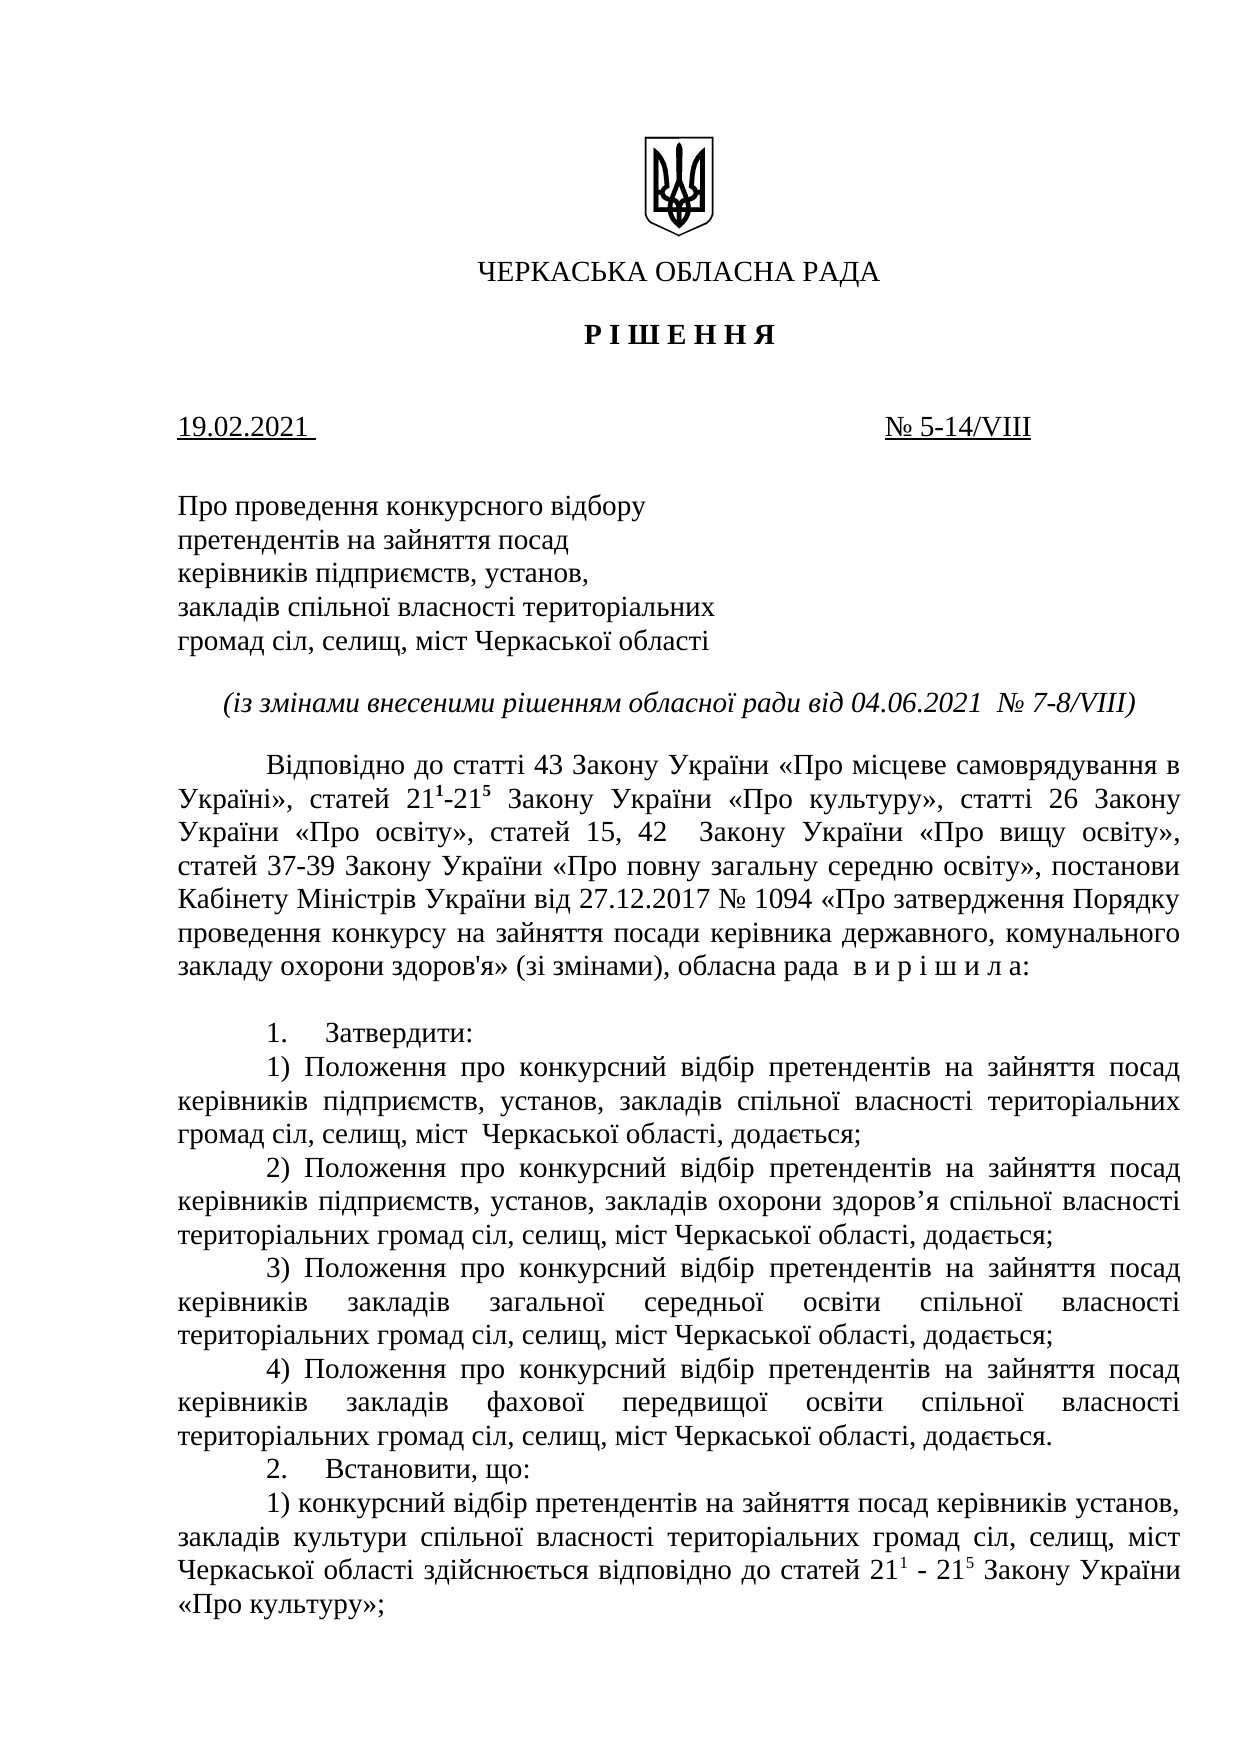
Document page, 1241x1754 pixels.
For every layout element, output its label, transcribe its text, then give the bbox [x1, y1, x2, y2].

text Р І Ш Е Н Н Я [177, 317, 1181, 350]
text закладів спільної власності територіальних [177, 589, 1181, 623]
text Про проведення конкурсного відбору [177, 488, 1181, 522]
list Встановити, що: [177, 1452, 1181, 1485]
text Відповідно до статті 43 Закону України «Про місцеве самоврядування в Україні», статей 211-215 Закону України «Про культуру», статті 26 Закону України «Про освіту», статей 15, 42 Закону України «Про вищу освіту», статей 37-39 Закону України «Про повну загальну середню освіту», постанови Кабінету Міністрів України від 27.12.2017 № 1094 «Про затвердження Порядку проведення конкурсу на зайняття посади керівника державного, комунального закладу охорони здоров'я» (зі змінами), обласна рада в и р і ш и л а: [177, 747, 1181, 982]
text 3) Положення про конкурсний відбір претендентів на зайняття посад керівників закладів загальної середньої освіти спільної власності територіальних громад сіл, селищ, міст Черкаської області, додається; [177, 1250, 1181, 1351]
text ЧЕРКАСЬКА ОБЛАСНА РАДА [177, 254, 1181, 288]
picture [622, 118, 736, 254]
text громад сіл, селищ, міст Черкаської області [177, 623, 1181, 656]
text 1) конкурсний відбір претендентів на зайняття посад керівників установ, закладів культури спільної власності територіальних громад сіл, селищ, міст Черкаської області здійснюється відповідно до статей 211 - 215 Закону України «Про культуру»; [177, 1485, 1181, 1619]
text (із змінами внесеними рішенням обласної ради від 04.06.2021 № 7-8/VIII) [177, 685, 1181, 718]
text 2) Положення про конкурсний відбір претендентів на зайняття посад керівників підприємств, установ, закладів охорони здоров’я спільної власності територіальних громад сіл, селищ, міст Черкаської області, додається; [177, 1150, 1181, 1250]
text 4) Положення про конкурсний відбір претендентів на зайняття посад керівників закладів фахової передвищої освіти спільної власності територіальних громад сіл, селищ, міст Черкаської області, додається. [177, 1351, 1181, 1452]
text претендентів на зайняття посад [177, 522, 1181, 556]
text 19.02.2021 № 5-14/VIII [177, 409, 1181, 442]
text керівників підприємств, установ, [177, 556, 1181, 589]
text 1) Положення про конкурсний відбір претендентів на зайняття посад керівників підприємств, установ, закладів спільної власності територіальних громад сіл, селищ, міст Черкаської області, додається; [177, 1049, 1181, 1150]
list Затвердити: [177, 1016, 1181, 1049]
